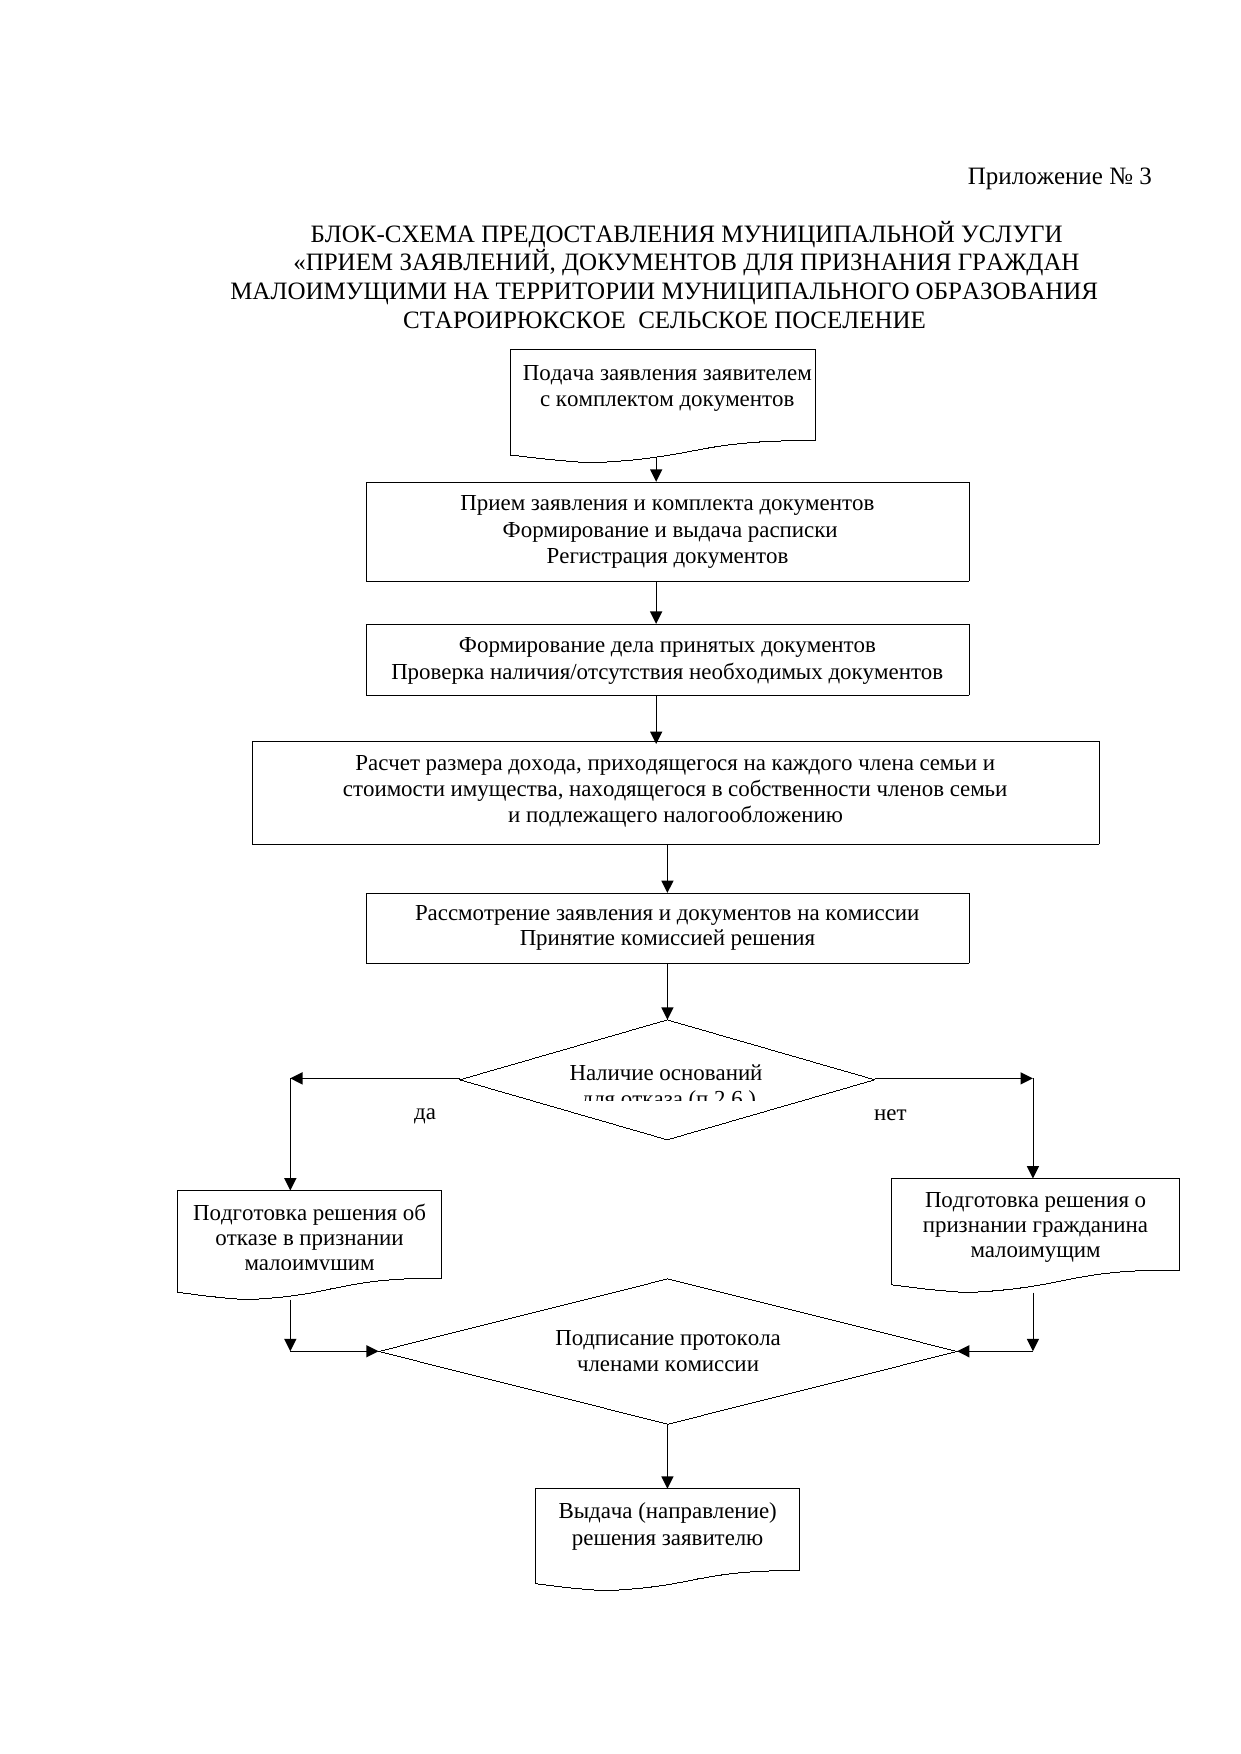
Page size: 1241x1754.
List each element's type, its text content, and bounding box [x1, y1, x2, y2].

text «ПРИЕМ ЗАЯВЛЕНИЙ, ДОКУМЕНТОВ ДЛЯ ПРИЗНАНИЯ ГРАЖДАН МАЛОИМУЩИМИ НА ТЕРРИТОРИИ МУНИЦИПАЛЬНОГО ОБРАЗОВАНИЯ СТАРОИРЮКСКОЕ СЕЛЬСКОЕ ПОСЕЛЕНИЕ [177, 247, 1152, 334]
text Приложение № 3 [177, 161, 1152, 190]
text БЛОК-СХЕМА ПРЕДОСТАВЛЕНИЯ МУНИЦИПАЛЬНОЙ УСЛУГИ [177, 219, 1152, 247]
